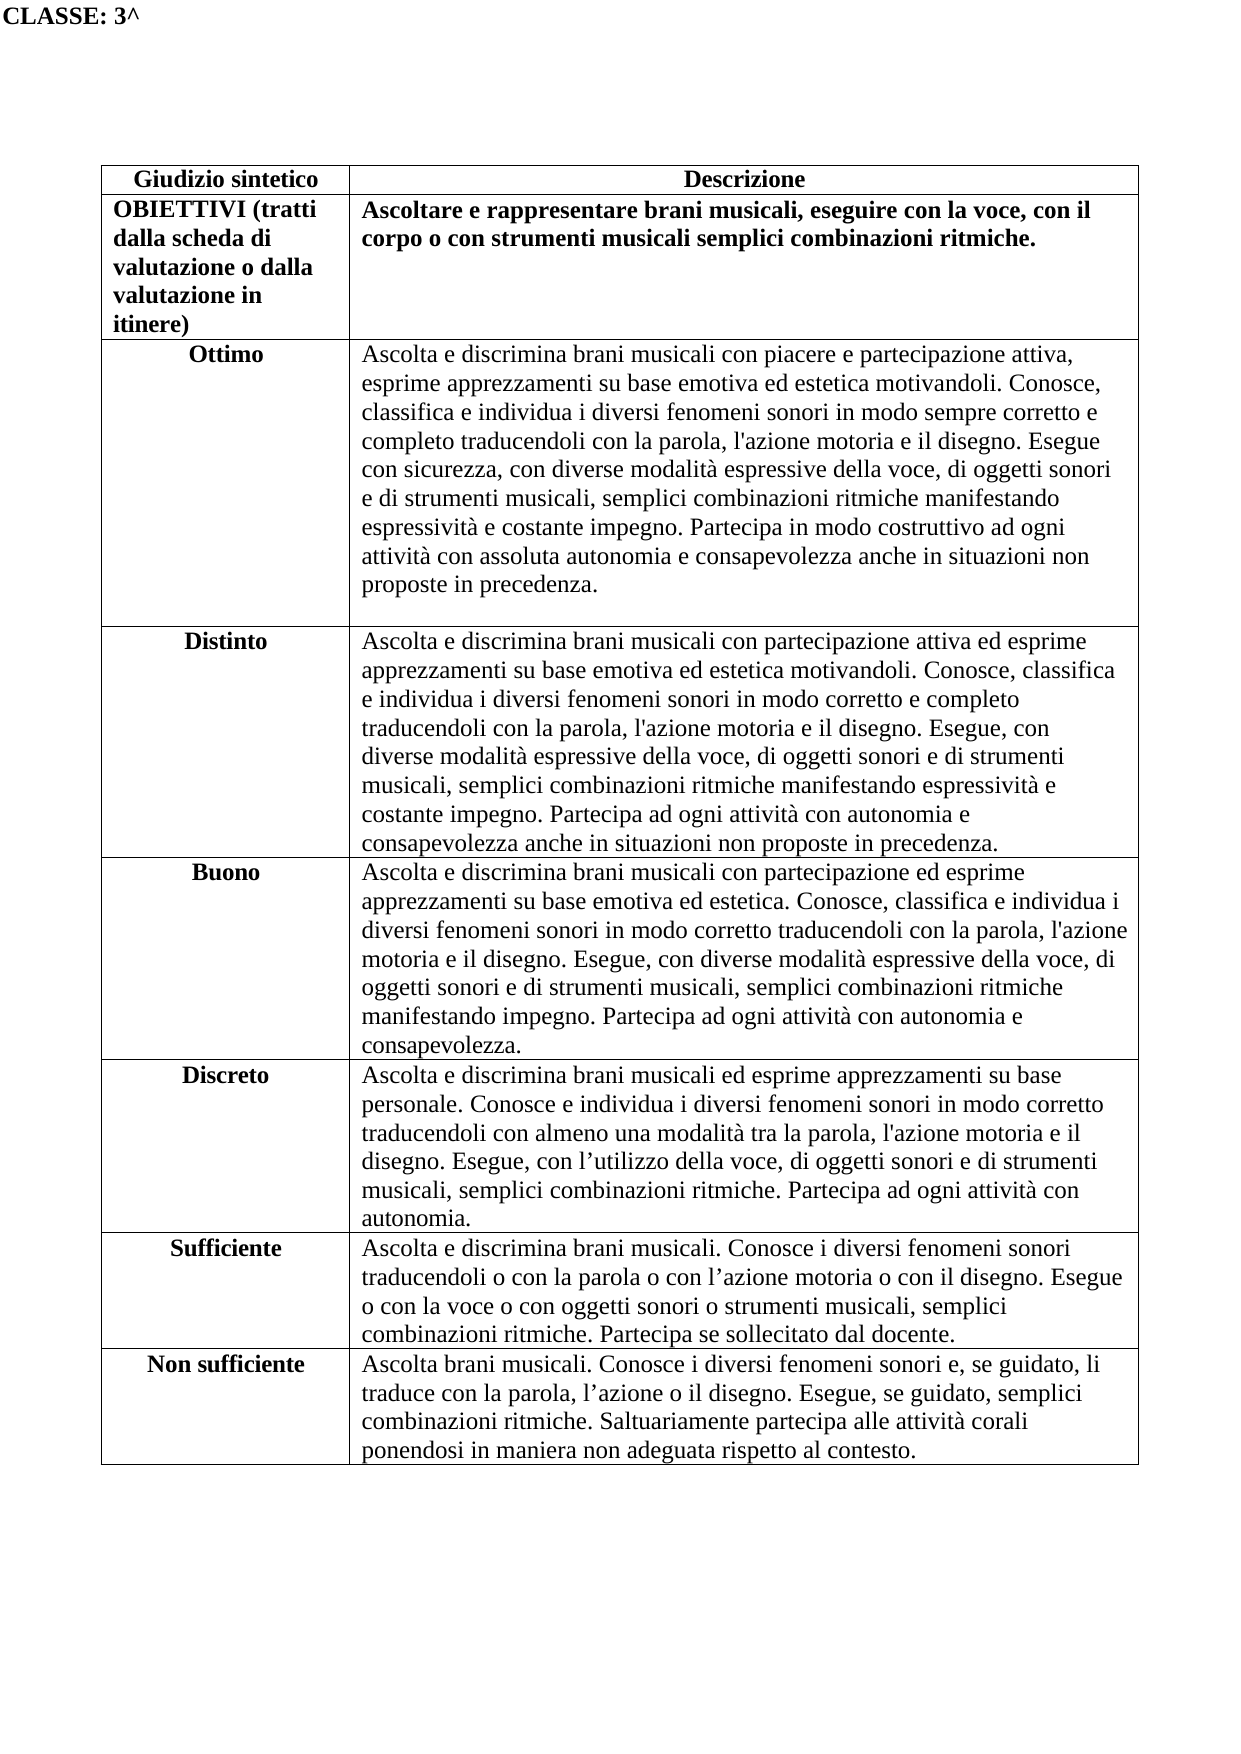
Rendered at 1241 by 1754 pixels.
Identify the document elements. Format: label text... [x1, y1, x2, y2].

table_cell Sufficiente [102, 1233, 349, 1348]
table_cell Ascolta e discrimina brani musicali ed esprime apprezzamenti su base personale. Conosce e individua i diversi fenomeni sonori in modo corretto traducendoli con almeno una modalità tra la parola, l'azione motoria e il disegno. Esegue, con l’utilizzo della voce, di oggetti sonori e di strumenti musicali, semplici combinazioni ritmiche. Partecipa ad ogni attività con autonomia. [350, 1060, 1138, 1232]
table_cell Ascolta brani musicali. Conosce i diversi fenomeni sonori e, se guidato, li traduce con la parola, l’azione o il disegno. Esegue, se guidato, semplici combinazioni ritmiche. Saltuariamente partecipa alle attività corali ponendosi in maniera non adeguata rispetto al contesto. [350, 1349, 1138, 1464]
table_cell Ascolta e discrimina brani musicali. Conosce i diversi fenomeni sonori traducendoli o con la parola o con l’azione motoria o con il disegno. Esegue o con la voce o con oggetti sonori o strumenti musicali, semplici combinazioni ritmiche. Partecipa se sollecitato dal docente. [350, 1233, 1138, 1348]
table_cell Ascoltare e rappresentare brani musicali, eseguire con la voce, con il corpo o con strumenti musicali semplici combinazioni ritmiche. [350, 195, 1138, 338]
table_cell Discreto [102, 1060, 349, 1232]
table_header Giudizio sintetico [102, 166, 349, 194]
table_cell Ascolta e discrimina brani musicali con partecipazione attiva ed esprime apprezzamenti su base emotiva ed estetica motivandoli. Conosce, classifica e individua i diversi fenomeni sonori in modo corretto e completo traducendoli con la parola, l'azione motoria e il disegno. Esegue, con diverse modalità espressive della voce, di oggetti sonori e di strumenti musicali, semplici combinazioni ritmiche manifestando espressività e costante impegno. Partecipa ad ogni attività con autonomia e consapevolezza anche in situazioni non proposte in precedenza. [350, 627, 1138, 857]
table_header Descrizione [350, 166, 1138, 194]
table_cell Ottimo [102, 340, 349, 626]
table_cell OBIETTIVI (tratti dalla scheda di valutazione o dalla valutazione in itinere) [102, 195, 349, 338]
table_cell Distinto [102, 627, 349, 857]
table_cell Non sufficiente [102, 1349, 349, 1464]
table_cell Ascolta e discrimina brani musicali con piacere e partecipazione attiva, esprime apprezzamenti su base emotiva ed estetica motivandoli. Conosce, classifica e individua i diversi fenomeni sonori in modo sempre corretto e completo traducendoli con la parola, l'azione motoria e il disegno. Esegue con sicurezza, con diverse modalità espressive della voce, di oggetti sonori e di strumenti musicali, semplici combinazioni ritmiche manifestando espressività e costante impegno. Partecipa in modo costruttivo ad ogni attività con assoluta autonomia e consapevolezza anche in situazioni non proposte in precedenza. [350, 340, 1138, 626]
table_cell Buono [102, 858, 349, 1059]
table_cell Ascolta e discrimina brani musicali con partecipazione ed esprime apprezzamenti su base emotiva ed estetica. Conosce, classifica e individua i diversi fenomeni sonori in modo corretto traducendoli con la parola, l'azione motoria e il disegno. Esegue, con diverse modalità espressive della voce, di oggetti sonori e di strumenti musicali, semplici combinazioni ritmiche manifestando impegno. Partecipa ad ogni attività con autonomia e consapevolezza. [350, 858, 1138, 1059]
